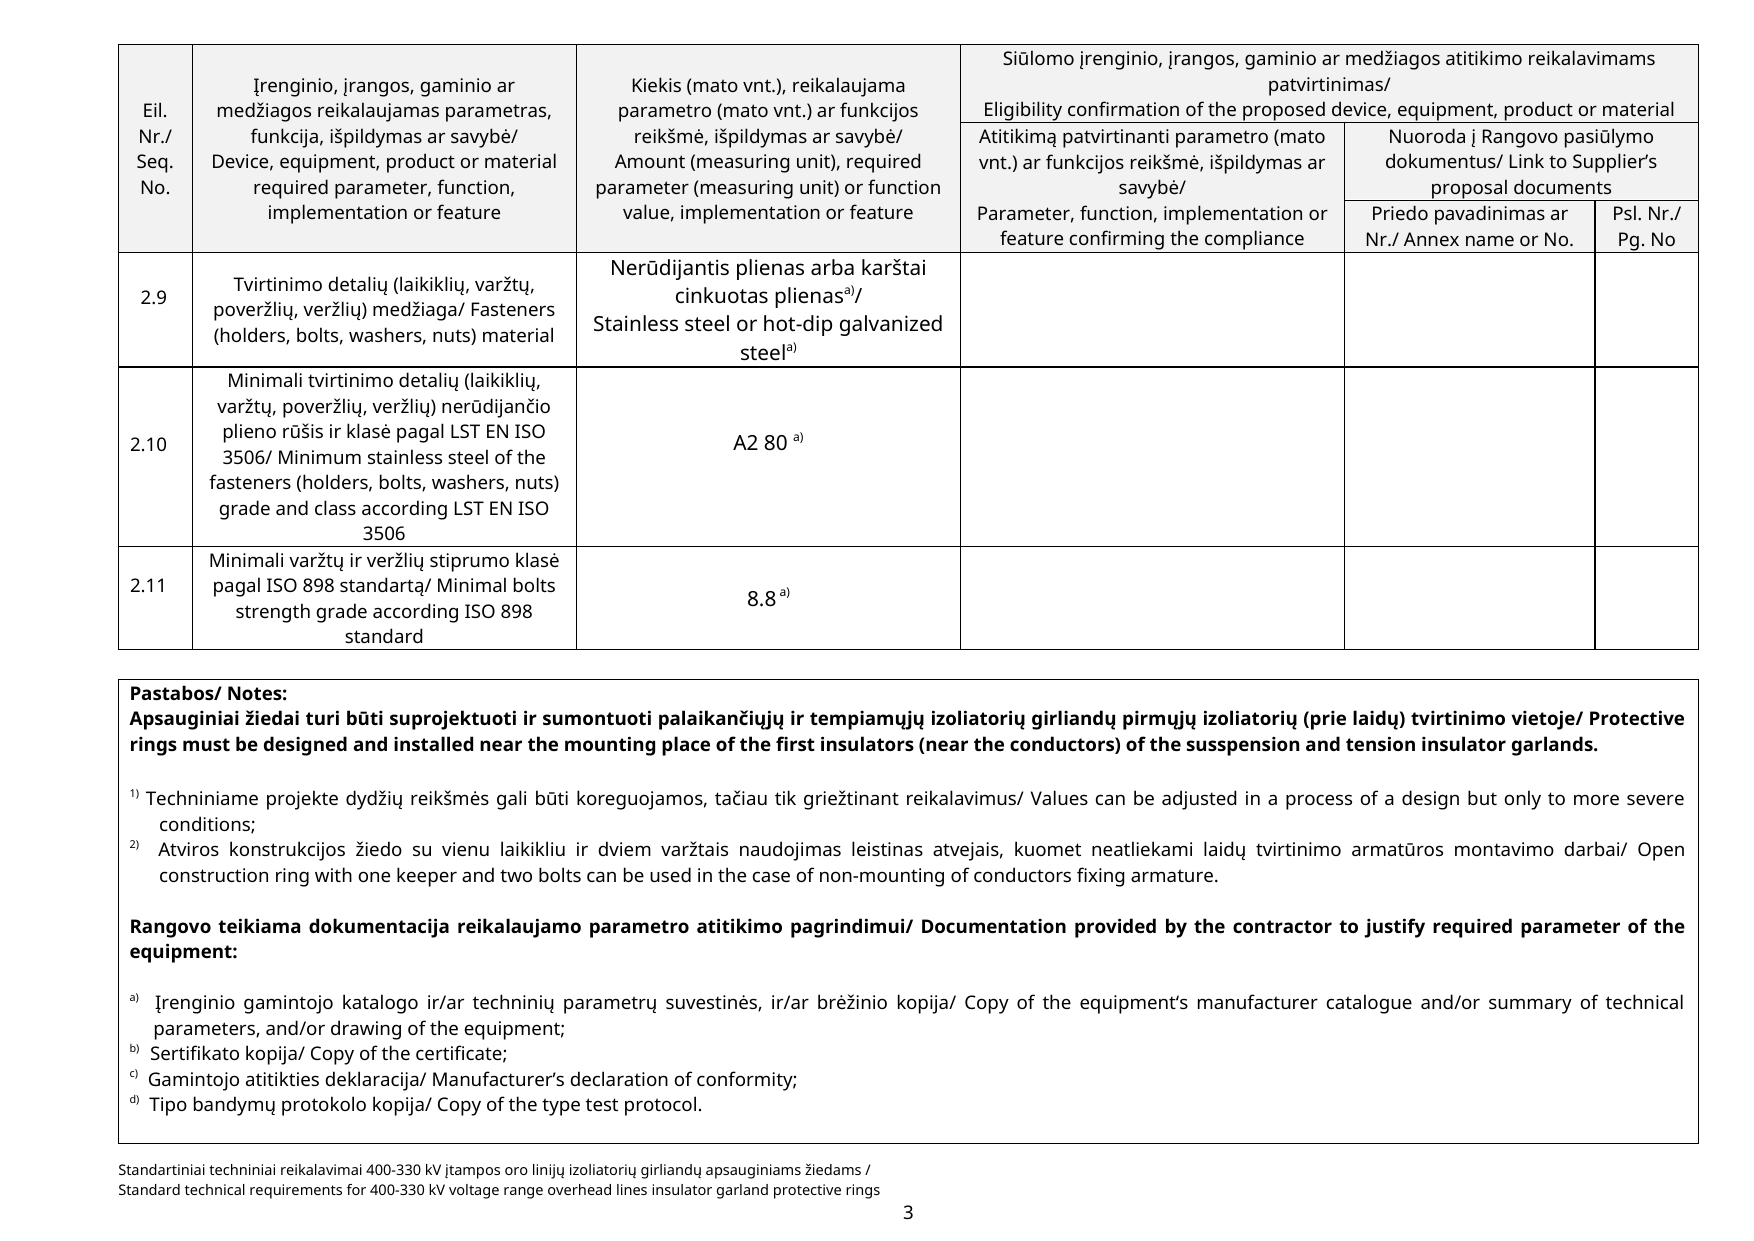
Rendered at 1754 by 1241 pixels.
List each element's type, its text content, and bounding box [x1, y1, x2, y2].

table_header Kiekis (mato vnt.), reikalaujama parametro (mato vnt.) ar funkcijos reikšmė, išpildymas ar savybė/ Amount (measuring unit), required parameter (measuring unit) or function value, implementation or feature [577, 45, 960, 252]
table_cell Priedo pavadinimas ar Nr./ Annex name or No. [1345, 201, 1594, 252]
table_cell Tvirtinimo detalių (laikiklių, varžtų, poveržlių, veržlių) medžiaga/ Fasteners (holders, bolts, washers, nuts) material [193, 253, 576, 366]
table_cell [1345, 547, 1594, 649]
table_cell 8.8 a) [577, 547, 960, 649]
table_header Siūlomo įrenginio, įrangos, gaminio ar medžiagos atitikimo reikalavimams patvirtinimas/ Eligibility confirmation of the proposed device, equipment, product or material [961, 45, 1698, 122]
table_cell Minimali varžtų ir veržlių stiprumo klasė pagal ISO 898 standartą/ Minimal bolts strength grade according ISO 898 standard [193, 547, 576, 649]
table_cell Atitikimą patvirtinanti parametro (mato vnt.) ar funkcijos reikšmė, išpildymas ar savybė/ Parameter, function, implementation or feature confirming the compliance [961, 123, 1344, 252]
table_header Įrenginio, įrangos, gaminio ar medžiagos reikalaujamas parametras, funkcija, išpildymas ar savybė/ Device, equipment, product or material required parameter, function, implementation or feature [193, 45, 576, 252]
table_cell Minimali tvirtinimo detalių (laikiklių, varžtų, poveržlių, veržlių) nerūdijančio plieno rūšis ir klasė pagal LST EN ISO 3506/ Minimum stainless steel of the fasteners (holders, bolts, washers, nuts) grade and class according LST EN ISO 3506 [193, 368, 576, 546]
table_cell [961, 547, 1344, 649]
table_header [119, 680, 1698, 1143]
table_cell [961, 368, 1344, 546]
table_cell [961, 253, 1344, 366]
table_cell [1345, 368, 1594, 546]
table_cell [1596, 368, 1698, 546]
table_cell [1345, 253, 1594, 366]
table_header Eil. Nr./ Seq. No. [119, 45, 192, 252]
table_cell [1596, 253, 1698, 366]
table_cell Psl. Nr./ Pg. No [1596, 201, 1698, 252]
table_cell [119, 253, 192, 366]
table_cell A2 80 a) [577, 368, 960, 546]
table_cell [119, 368, 192, 546]
table_cell [1596, 547, 1698, 649]
table_cell Nuoroda į Rangovo pasiūlymo dokumentus/ Link to Supplier’s proposal documents [1345, 123, 1698, 199]
table_cell Nerūdijantis plienas arba karštai cinkuotas plienasa)/ Stainless steel or hot-dip galvanized steela) [577, 253, 960, 366]
table_cell [119, 547, 192, 649]
